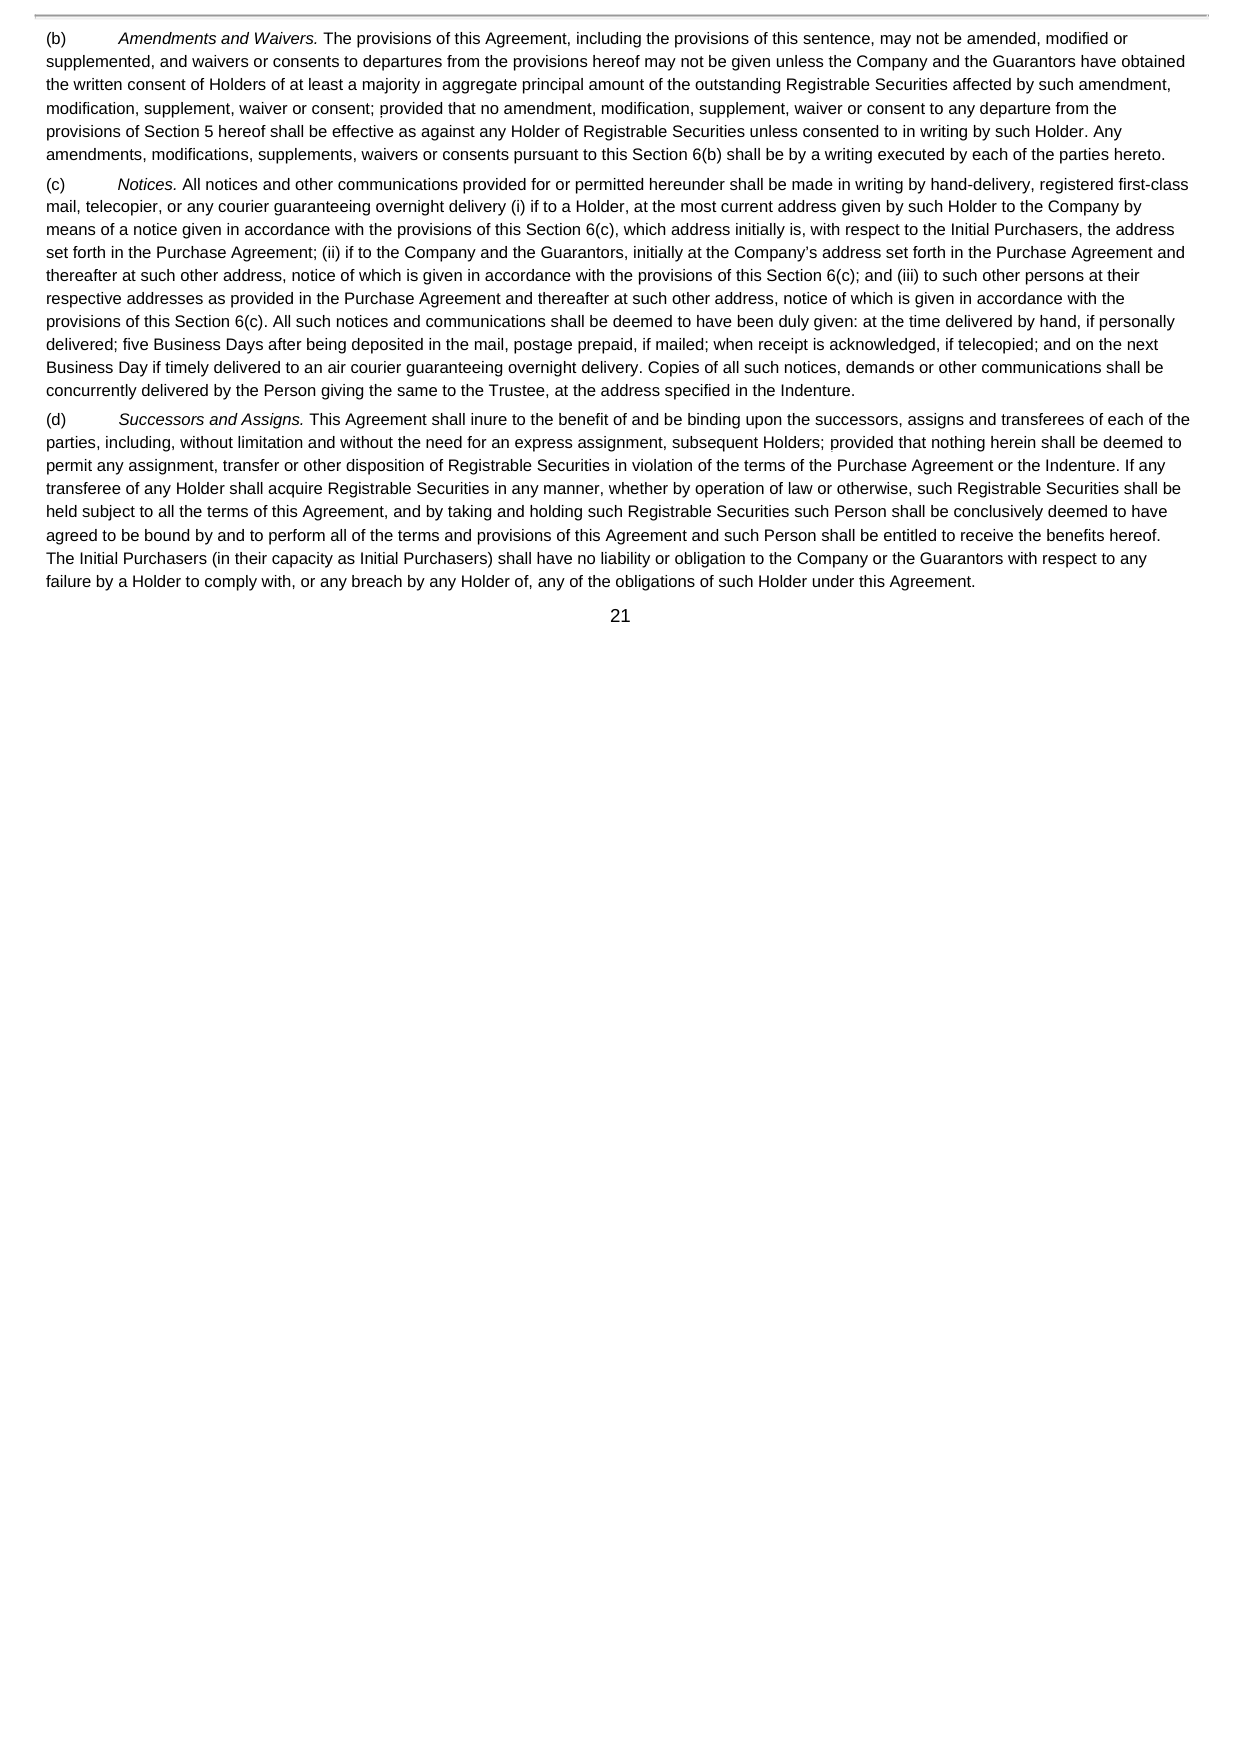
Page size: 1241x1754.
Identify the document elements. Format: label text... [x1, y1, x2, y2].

list Successors and Assigns. This Agreement shall inure to the benefit of and be binding upon the successors, assigns and transferees of each of the parties, including, without limitation and without the need for an express assignment, subsequent Holders; provided that nothing herein shall be deemed to permit any assignment, transfer or other disposition of Registrable Securities in violation of the terms of the Purchase Agreement or the Indenture. If any transferee of any Holder shall acquire Registrable Securities in any manner, whether by operation of law or otherwise, such Registrable Securities shall be held subject to all the terms of this Agreement, and by taking and holding such Registrable Securities such Person shall be conclusively deemed to have agreed to be bound by and to perform all of the terms and provisions of this Agreement and such Person shall be entitled to receive the benefits hereof. The Initial Purchasers (in their capacity as Initial Purchasers) shall have no liability or obligation to the Company or the Guarantors with respect to any failure by a Holder to comply with, or any breach by any Holder of, any of the obligations of such Holder under this Agreement. [46, 410, 1194, 591]
list Notices. All notices and other communications provided for or permitted hereunder shall be made in writing by hand-delivery, registered first-class mail, telecopier, or any courier guaranteeing overnight delivery (i) if to a Holder, at the most current address given by such Holder to the Company by means of a notice given in accordance with the provisions of this Section 6(c), which address initially is, with respect to the Initial Purchasers, the address set forth in the Purchase Agreement; (ii) if to the Company and the Guarantors, initially at the Company’s address set forth in the Purchase Agreement and thereafter at such other address, notice of which is given in accordance with the provisions of this Section 6(c); and (iii) to such other persons at their respective addresses as provided in the Purchase Agreement and thereafter at such other address, notice of which is given in accordance with the provisions of this Section 6(c). All such notices and communications shall be deemed to have been duly given: at the time delivered by hand, if personally delivered; five Business Days after being deposited in the mail, postage prepaid, if mailed; when receipt is acknowledged, if telecopied; and on the next Business Day if timely delivered to an air courier guaranteeing overnight delivery. Copies of all such notices, demands or other communications shall be concurrently delivered by the Person giving the same to the Trustee, at the address specified in the Indenture. [46, 174, 1194, 400]
text 21 [46, 605, 1194, 627]
picture [32, 14, 1209, 21]
list Amendments and Waivers. The provisions of this Agreement, including the provisions of this sentence, may not be amended, modified or supplemented, and waivers or consents to departures from the provisions hereof may not be given unless the Company and the Guarantors have obtained the written consent of Holders of at least a majority in aggregate principal amount of the outstanding Registrable Securities affected by such amendment, modification, supplement, waiver or consent; provided that no amendment, modification, supplement, waiver or consent to any departure from the provisions of Section 5 hereof shall be effective as against any Holder of Registrable Securities unless consented to in writing by such Holder. Any amendments, modifications, supplements, waivers or consents pursuant to this Section 6(b) shall be by a writing executed by each of the parties hereto. [46, 28, 1194, 164]
